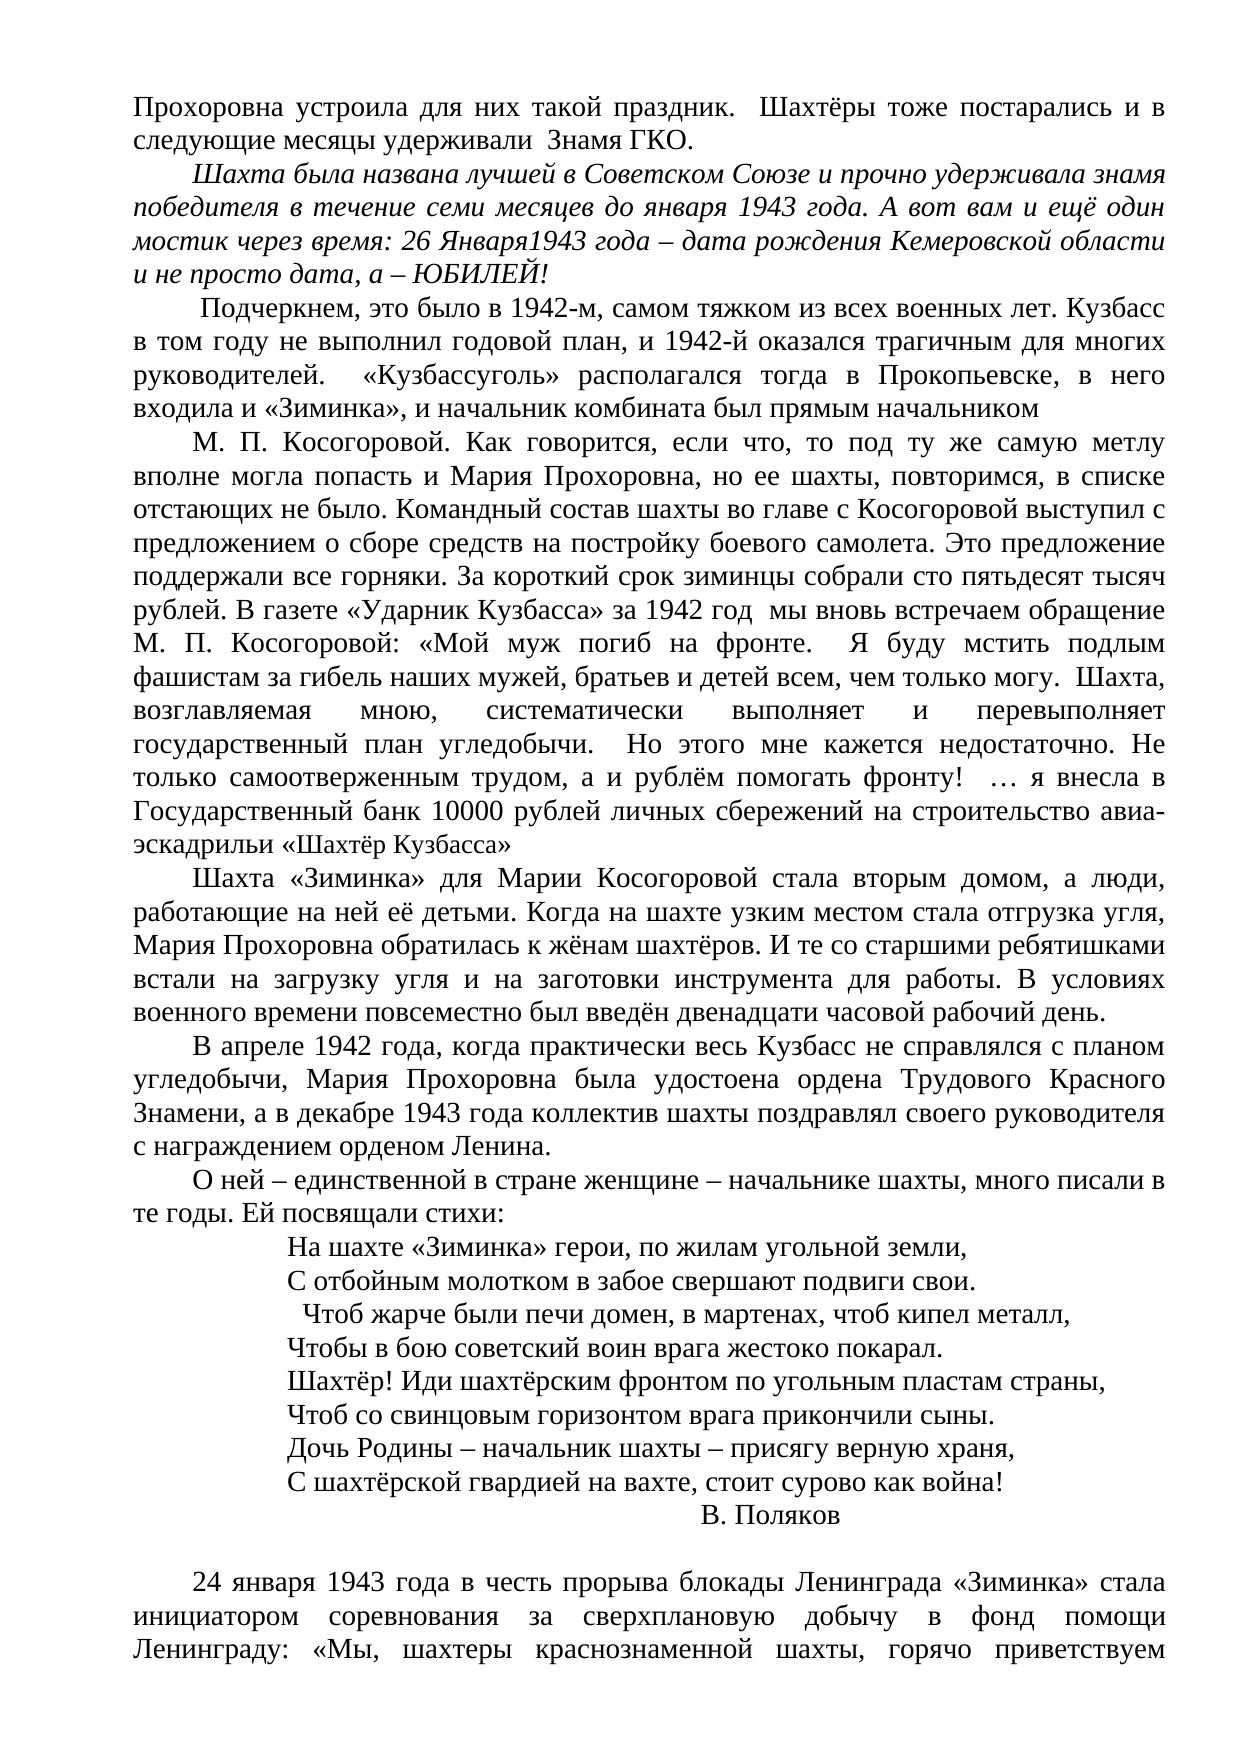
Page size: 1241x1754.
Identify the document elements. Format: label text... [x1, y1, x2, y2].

text В. Поляков [133, 1229, 1167, 1263]
text Шахта «Зиминка» для Марии Косогоровой стала вторым домом, а люди, работающие на ней её детьми. Когда на шахте узким местом стала отгрузка угля, Мария Прохоровна обратилась к жёнам шахтёров. И те со старшими ребятишками встали на загрузку угля и на заготовки инструмента для работы. В условиях военного времени повсеместно был введён двенадцати часовой рабочий день. [133, 592, 1167, 759]
text 24 января 1943 года в честь прорыва блокады Ленинграда «Зиминка» стала инициатором соревнования за сверхплановую добычу в фонд помощи Ленинграду: «Мы, шахтеры краснознаменной шахты, горячо приветствуем славных командиров и бойцов, осуществляющих прорыв блокады Ленинграда. Вместе со словами сердечного привета мы шлем славным защитникам Ленинграда первый эшелон угля, добытый нами в эти дни сверх государственного плана. Коллектив нашей шахты становится на фронтовую вахту сроком на одну неделю, в ходе которой обязуется перевыполнить государственное задание на 120 процентов». «1350 рабочих шахты, - как писали тогда газеты, - включились в соревнование под лозунгом «Уголь – фронту»! [133, 1296, 1167, 1636]
text Чтоб со свинцовым горизонтом врага прикончили сыны. [133, 1128, 1167, 1162]
text Чтоб жарче были печи домен, в мартенах, чтоб кипел металл, [133, 1028, 1167, 1061]
text С отбойным молотком в забое свершают подвиги свои. [133, 994, 1167, 1028]
text М. П. Косогоровой. Как говорится, если что, то под ту же самую метлу вполне могла попасть и Мария Прохоровна, но ее шахты, повторимся, в списке отстающих не было. Командный состав шахты во главе с Косогоровой выступил с предложением о сборе средств на постройку боевого самолета. Это предложение поддержали все горняки. За короткий срок зиминцы собрали сто пятьдесят тысяч рублей. В газете «Ударник Кузбасса» за 1942 год мы вновь встречаем обращение М. П. Косогоровой: «Мой муж погиб на фронте. Я буду мстить подлым фашистам за гибель наших мужей, братьев и детей всем, чем только могу. Шахта, возглавляемая мною, систематически выполняет и перевыполняет государственный план угледобычи. Но этого мне кажется недостаточно. Не только самоотверженным трудом, а и рублём помогать фронту! … я внесла в Государственный банк 10000 рублей личных сбережений на строительство авиа-эскадрильи «Шахтёр Кузбасса» [133, 156, 1167, 592]
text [133, 89, 1167, 156]
text С шахтёрской гвардией на вахте, стоит сурово как война! [133, 1196, 1167, 1229]
text О ней – единственной в стране женщине – начальнике шахты, много писали в те годы. Ей посвящали стихи: [133, 894, 1167, 961]
text Чтобы в бою советский воин врага жестоко покарал. [133, 1061, 1167, 1095]
text Шахтёр! Иди шахтёрским фронтом по угольным пластам страны, [133, 1095, 1167, 1128]
text В апреле 1942 года, когда практически весь Кузбасс не справлялся с планом угледобычи, Мария Прохоровна была удостоена ордена Трудового Красного Знамени, а в декабре 1943 года коллектив шахты поздравлял своего руководителя с награждением орденом Ленина. [133, 759, 1167, 894]
text Дочь Родины – начальник шахты – присягу верную храня, [133, 1162, 1167, 1196]
text На шахте «Зиминка» герои, по жилам угольной земли, [133, 961, 1167, 994]
